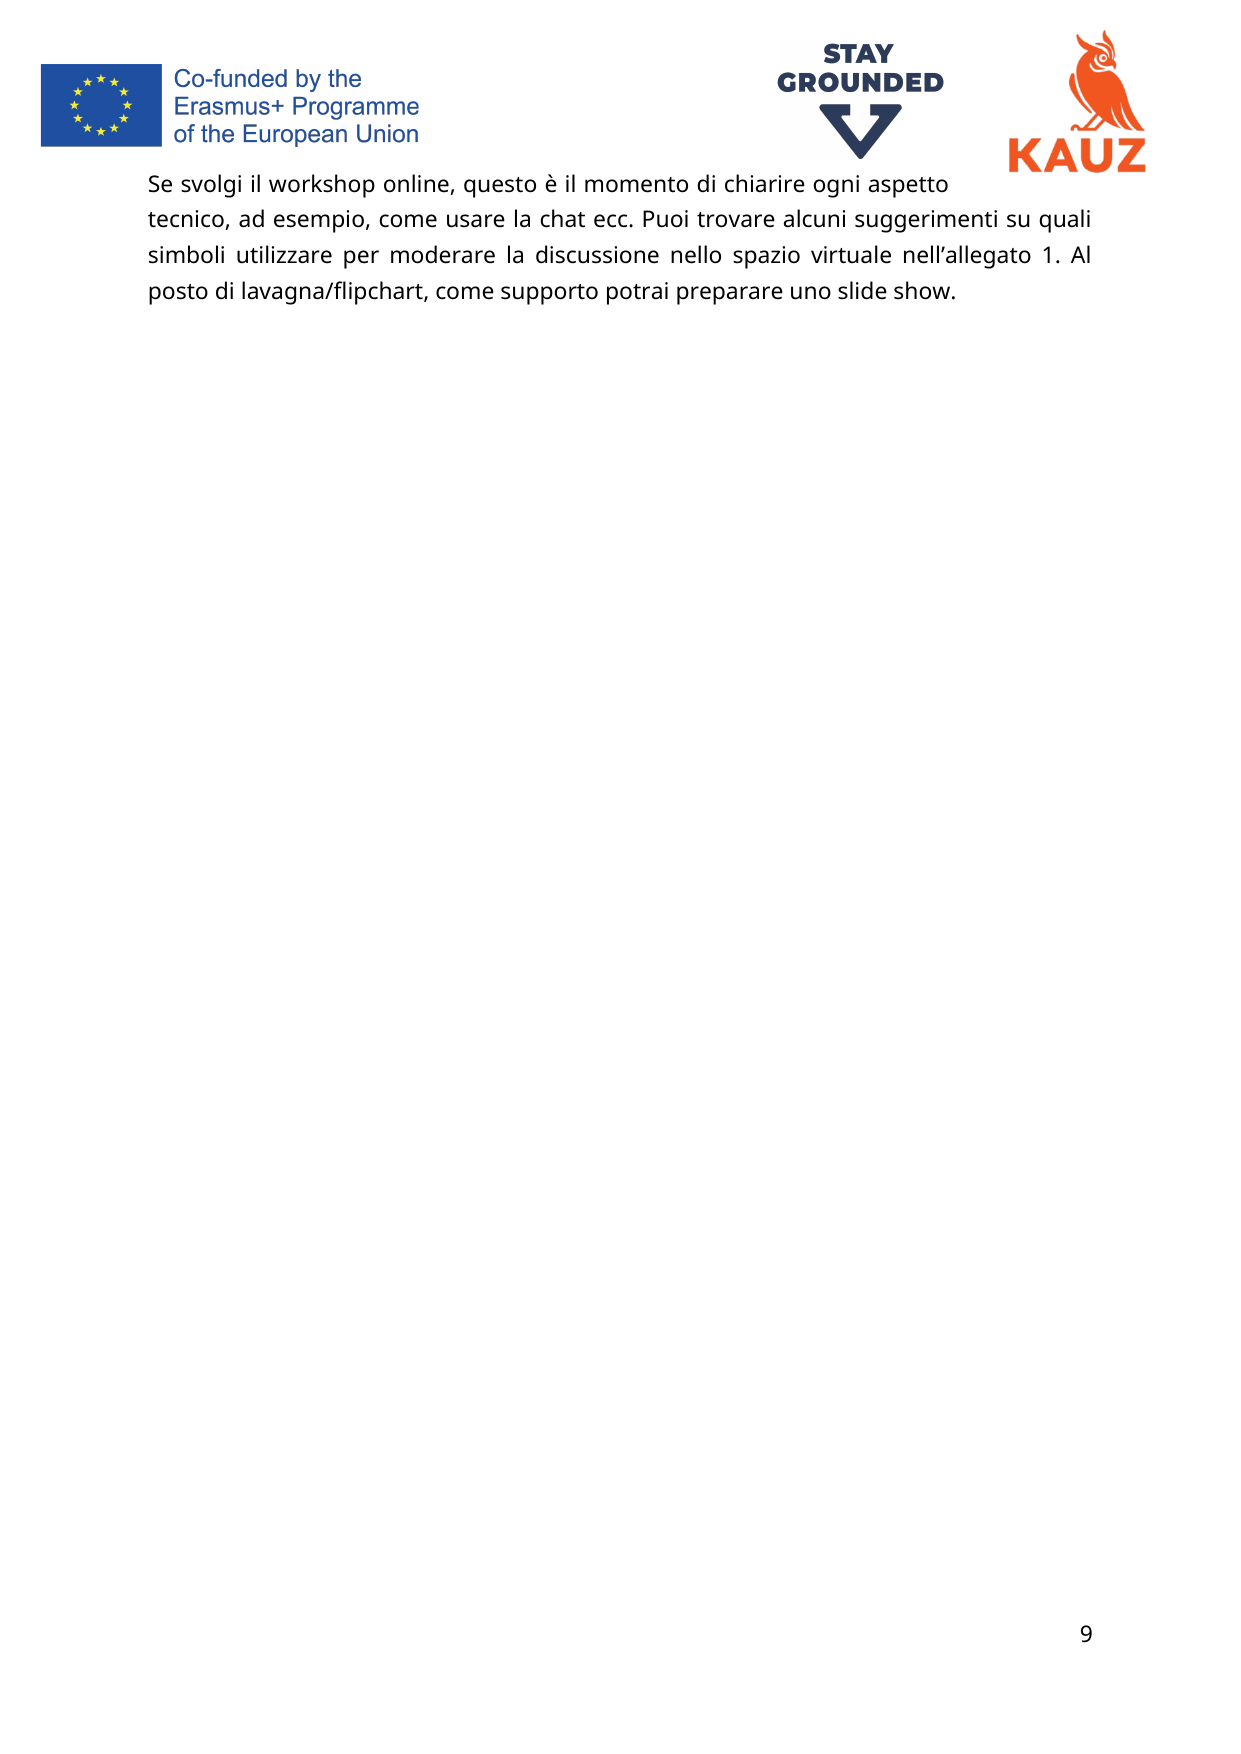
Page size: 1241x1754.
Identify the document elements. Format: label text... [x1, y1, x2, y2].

picture [969, 12, 1201, 190]
picture [767, 40, 953, 159]
picture [40, 64, 419, 147]
text Se svolgi il workshop online, questo è il momento di chiarire ogni aspetto tecnico, ad esempio, come usare la chat ecc. Puoi trovare alcuni suggerimenti su quali simboli utilizzare per moderare la discussione nello spazio virtuale nell’allegato 1. Al posto di lavagna/flipchart, come supporto potrai preparare uno slide show. [148, 167, 1093, 307]
